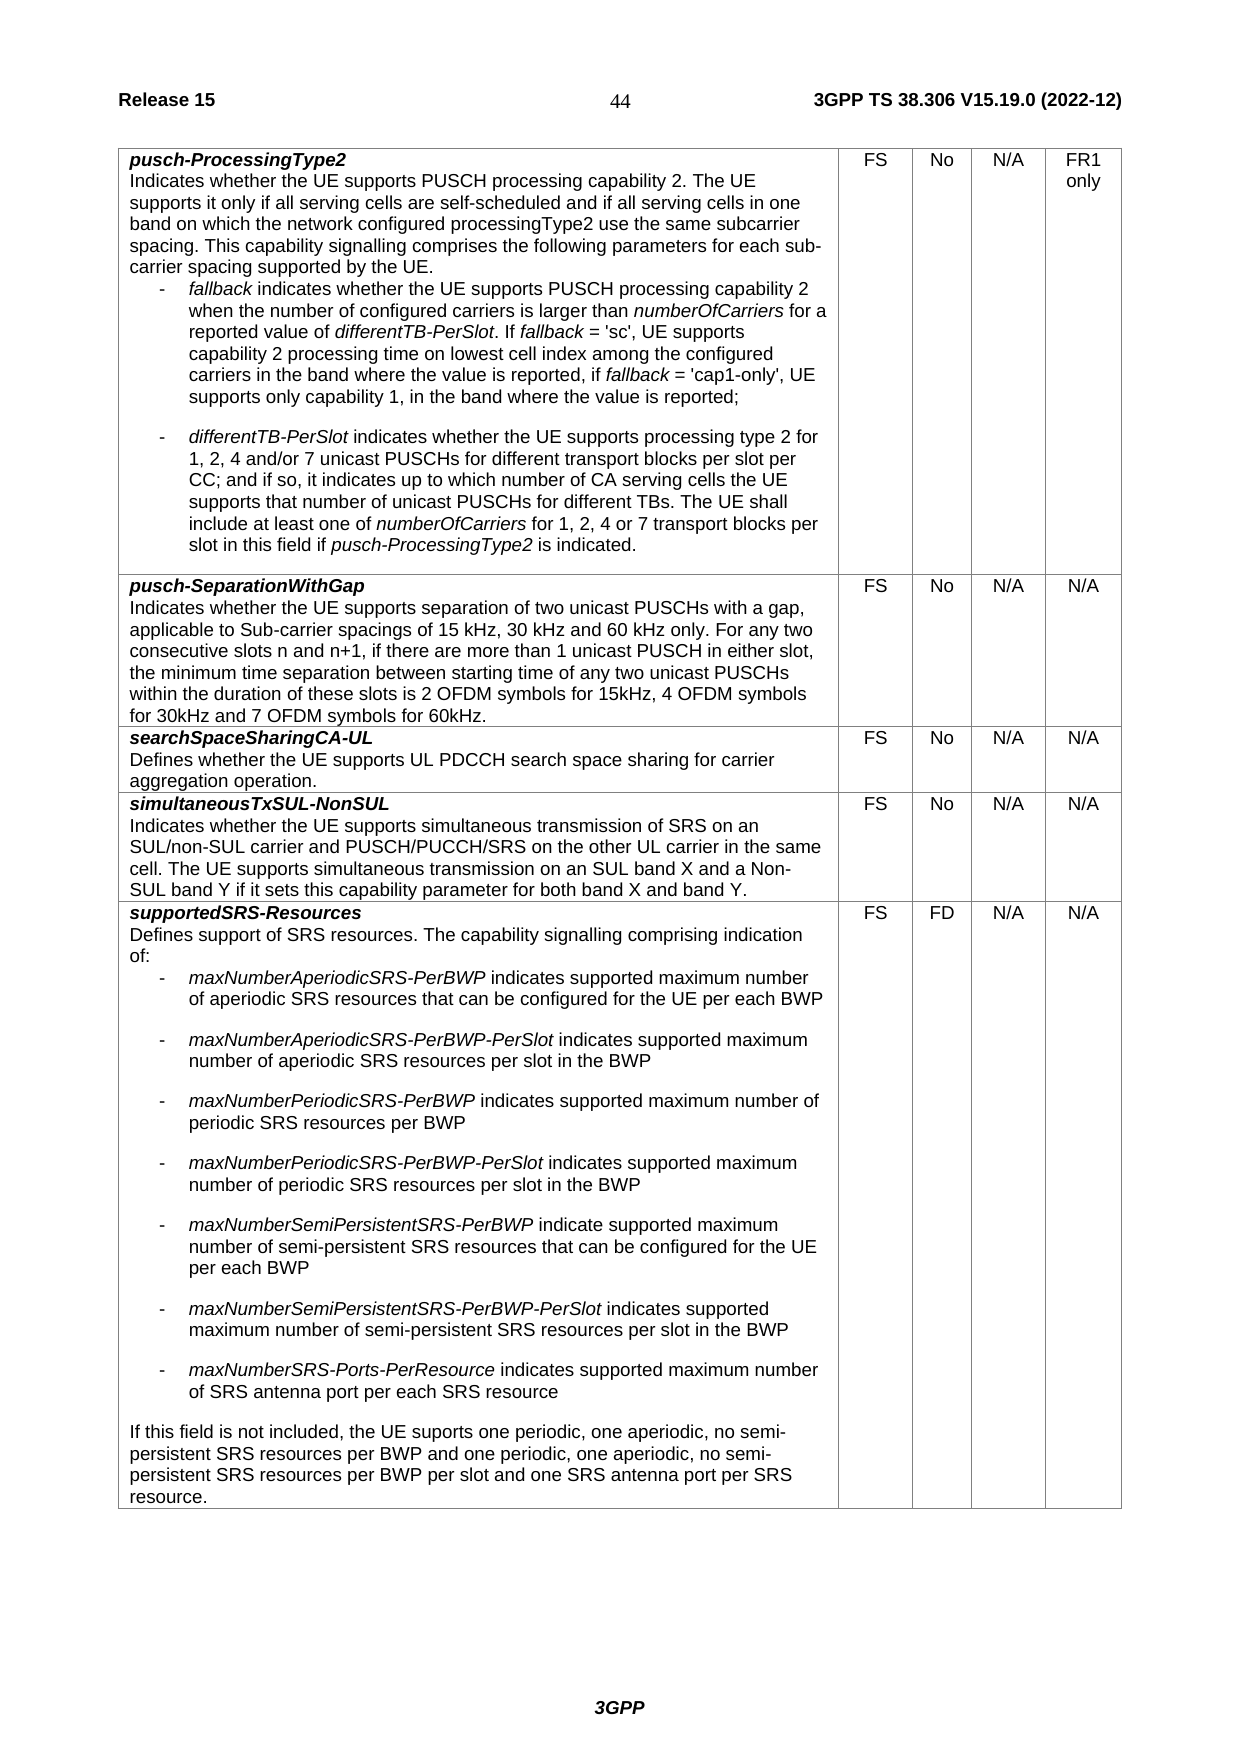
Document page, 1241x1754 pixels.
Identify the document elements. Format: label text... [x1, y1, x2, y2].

table_cell N/A [972, 902, 1045, 1507]
table_cell FS [839, 727, 912, 792]
table_cell pusch-SeparationWithGap Indicates whether the UE supports separation of two unicast PUSCHs with a gap, applicable to Sub-carrier spacings of 15 kHz, 30 kHz and 60 kHz only. For any two consecutive slots n and n+1, if there are more than 1 unicast PUSCH in either slot, the minimum time separation between starting time of any two unicast PUSCHs within the duration of these slots is 2 OFDM symbols for 15kHz, 4 OFDM symbols for 30kHz and 7 OFDM symbols for 60kHz. [119, 575, 838, 726]
table_cell N/A [972, 149, 1045, 574]
table_cell No [913, 793, 971, 901]
table_cell FS [839, 902, 912, 1507]
table_cell FS [839, 793, 912, 901]
table_cell N/A [972, 727, 1045, 792]
table_cell N/A [972, 575, 1045, 726]
table_cell FS [839, 575, 912, 726]
table_cell FR1 only [1046, 149, 1121, 574]
table_cell N/A [1046, 727, 1121, 792]
table_cell searchSpaceSharingCA-UL Defines whether the UE supports UL PDCCH search space sharing for carrier aggregation operation. [119, 727, 838, 792]
table_cell No [913, 727, 971, 792]
table_cell FD [913, 902, 971, 1507]
table_cell N/A [972, 793, 1045, 901]
table_cell No [913, 149, 971, 574]
table_cell N/A [1046, 902, 1121, 1507]
table_cell No [913, 575, 971, 726]
table_cell N/A [1046, 575, 1121, 726]
table_cell N/A [1046, 793, 1121, 901]
table_cell supportedSRS-Resources Defines support of SRS resources. The capability signalling comprising indication of: - maxNumberAperiodicSRS-PerBWP indicates supported maximum number of aperiodic SRS resources that can be configured for the UE per each BWP - maxNumberAperiodicSRS-PerBWP-PerSlot indicates supported maximum number of aperiodic SRS resources per slot in the BWP - maxNumberPeriodicSRS-PerBWP indicates supported maximum number of periodic SRS resources per BWP - maxNumberPeriodicSRS-PerBWP-PerSlot indicates supported maximum number of periodic SRS resources per slot in the BWP - maxNumberSemiPersistentSRS-PerBWP indicate supported maximum number of semi-persistent SRS resources that can be configured for the UE per each BWP - maxNumberSemiPersistentSRS-PerBWP-PerSlot indicates supported maximum number of semi-persistent SRS resources per slot in the BWP - maxNumberSRS-Ports-PerResource indicates supported maximum number of SRS antenna port per each SRS resource If this field is not included, the UE suports one periodic, one aperiodic, no semi-persistent SRS resources per BWP and one periodic, one aperiodic, no semi-persistent SRS resources per BWP per slot and one SRS antenna port per SRS resource. [119, 902, 838, 1507]
table_cell simultaneousTxSUL-NonSUL Indicates whether the UE supports simultaneous transmission of SRS on an SUL/non-SUL carrier and PUSCH/PUCCH/SRS on the other UL carrier in the same cell. The UE supports simultaneous transmission on an SUL band X and a Non-SUL band Y if it sets this capability parameter for both band X and band Y. [119, 793, 838, 901]
table_cell pusch-ProcessingType2 Indicates whether the UE supports PUSCH processing capability 2. The UE supports it only if all serving cells are self-scheduled and if all serving cells in one band on which the network configured processingType2 use the same subcarrier spacing. This capability signalling comprises the following parameters for each sub-carrier spacing supported by the UE. - fallback indicates whether the UE supports PUSCH processing capability 2 when the number of configured carriers is larger than numberOfCarriers for a reported value of differentTB-PerSlot. If fallback = 'sc', UE supports capability 2 processing time on lowest cell index among the configured carriers in the band where the value is reported, if fallback = 'cap1-only', UE supports only capability 1, in the band where the value is reported; - differentTB-PerSlot indicates whether the UE supports processing type 2 for 1, 2, 4 and/or 7 unicast PUSCHs for different transport blocks per slot per CC; and if so, it indicates up to which number of CA serving cells the UE supports that number of unicast PUSCHs for different TBs. The UE shall include at least one of numberOfCarriers for 1, 2, 4 or 7 transport blocks per slot in this field if pusch-ProcessingType2 is indicated. [119, 149, 838, 574]
table_cell FS [839, 149, 912, 574]
